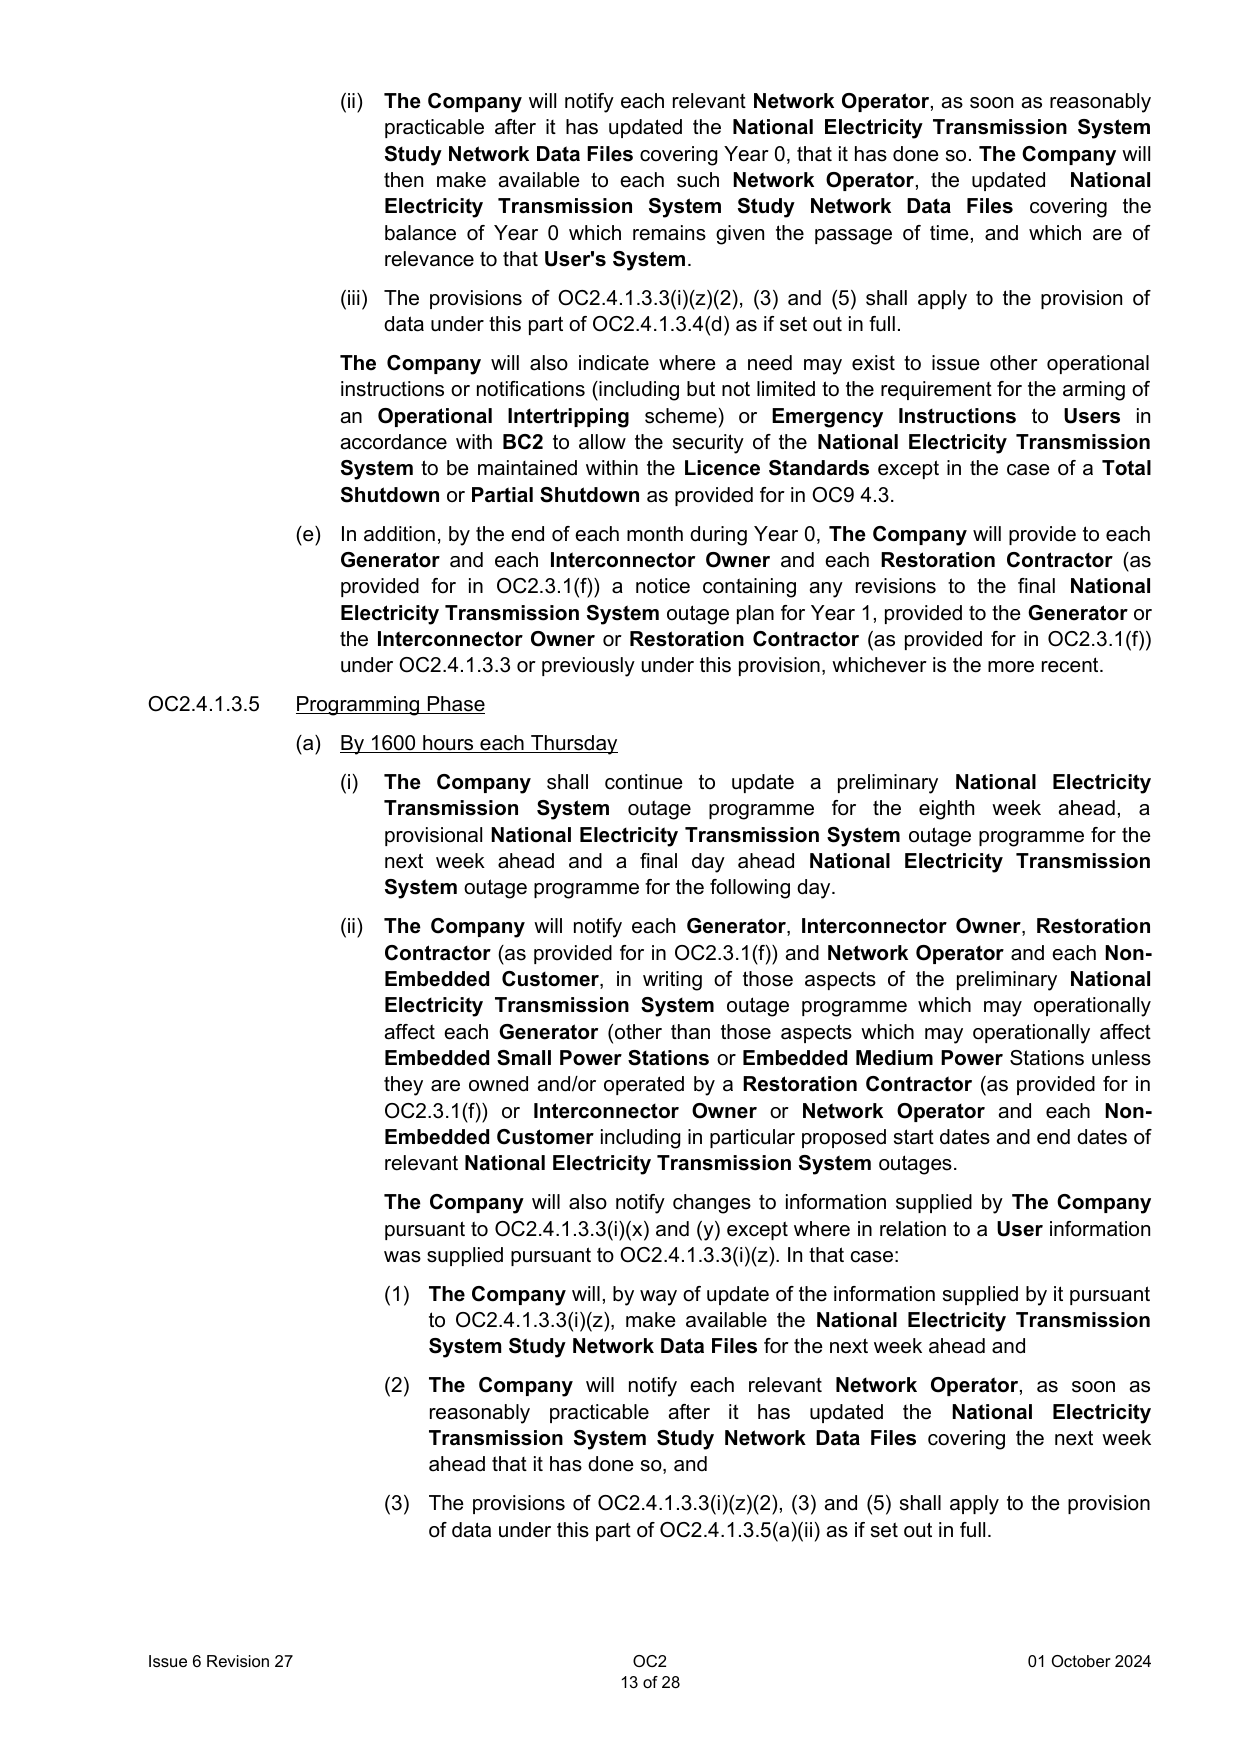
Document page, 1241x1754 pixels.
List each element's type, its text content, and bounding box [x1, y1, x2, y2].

text (a) By 1600 hours each Thursday [295, 731, 1152, 755]
text The Company will also notify changes to information supplied by The Company pursuant to OC2.4.1.3.3(i)(x) and (y) except where in relation to a User information was supplied pursuant to OC2.4.1.3.3(i)(z). In that case: [340, 1190, 1152, 1267]
text OC2.4.1.3.5 Programming Phase [148, 692, 1152, 716]
text (3) The provisions of OC2.4.1.3.3(i)(z)(2), (3) and (5) shall apply to the provision of data under this part of OC2.4.1.3.5(a)(ii) as if set out in full. [384, 1491, 1152, 1541]
text (ii) The Company will notify each relevant Network Operator, as soon as reasonably practicable after it has updated the National Electricity Transmission System Study Network Data Files covering Year 0, that it has done so. The Company will then make available to each such Network Operator, the updated National Electricity Transmission System Study Network Data Files covering the balance of Year 0 which remains given the passage of time, and which are of relevance to that User's System. [340, 89, 1152, 271]
text The Company will also indicate where a need may exist to issue other operational instructions or notifications (including but not limited to the requirement for the arming of an Operational Intertripping scheme) or Emergency Instructions to Users in accordance with BC2 to allow the security of the National Electricity Transmission System to be maintained within the Licence Standards except in the case of a Total Shutdown or Partial Shutdown as provided for in OC9 4.3. [295, 351, 1152, 507]
text (e) In addition, by the end of each month during Year 0, The Company will provide to each Generator and each Interconnector Owner and each Restoration Contractor (as provided for in OC2.3.1(f)) a notice containing any revisions to the final National Electricity Transmission System outage plan for Year 1, provided to the Generator or the Interconnector Owner or Restoration Contractor (as provided for in OC2.3.1(f)) under OC2.4.1.3.3 or previously under this provision, whichever is the more recent. [295, 521, 1152, 677]
text (2) The Company will notify each relevant Network Operator, as soon as reasonably practicable after it has updated the National Electricity Transmission System Study Network Data Files covering the next week ahead that it has done so, and [384, 1373, 1152, 1476]
text (iii) The provisions of OC2.4.1.3.3(i)(z)(2), (3) and (5) shall apply to the provision of data under this part of OC2.4.1.3.4(d) as if set out in full. [340, 286, 1152, 336]
text (1) The Company will, by way of update of the information supplied by it pursuant to OC2.4.1.3.3(i)(z), make available the National Electricity Transmission System Study Network Data Files for the next week ahead and [384, 1282, 1152, 1358]
text (i) The Company shall continue to update a preliminary National Electricity Transmission System outage programme for the eighth week ahead, a provisional National Electricity Transmission System outage programme for the next week ahead and a final day ahead National Electricity Transmission System outage programme for the following day. [340, 770, 1152, 899]
text (ii) The Company will notify each Generator, Interconnector Owner, Restoration Contractor (as provided for in OC2.3.1(f)) and Network Operator and each Non-Embedded Customer, in writing of those aspects of the preliminary National Electricity Transmission System outage programme which may operationally affect each Generator (other than those aspects which may operationally affect Embedded Small Power Stations or Embedded Medium Power Stations unless they are owned and/or operated by a Restoration Contractor (as provided for in OC2.3.1(f)) or Interconnector Owner or Network Operator and each Non-Embedded Customer including in particular proposed start dates and end dates of relevant National Electricity Transmission System outages. [340, 914, 1152, 1175]
